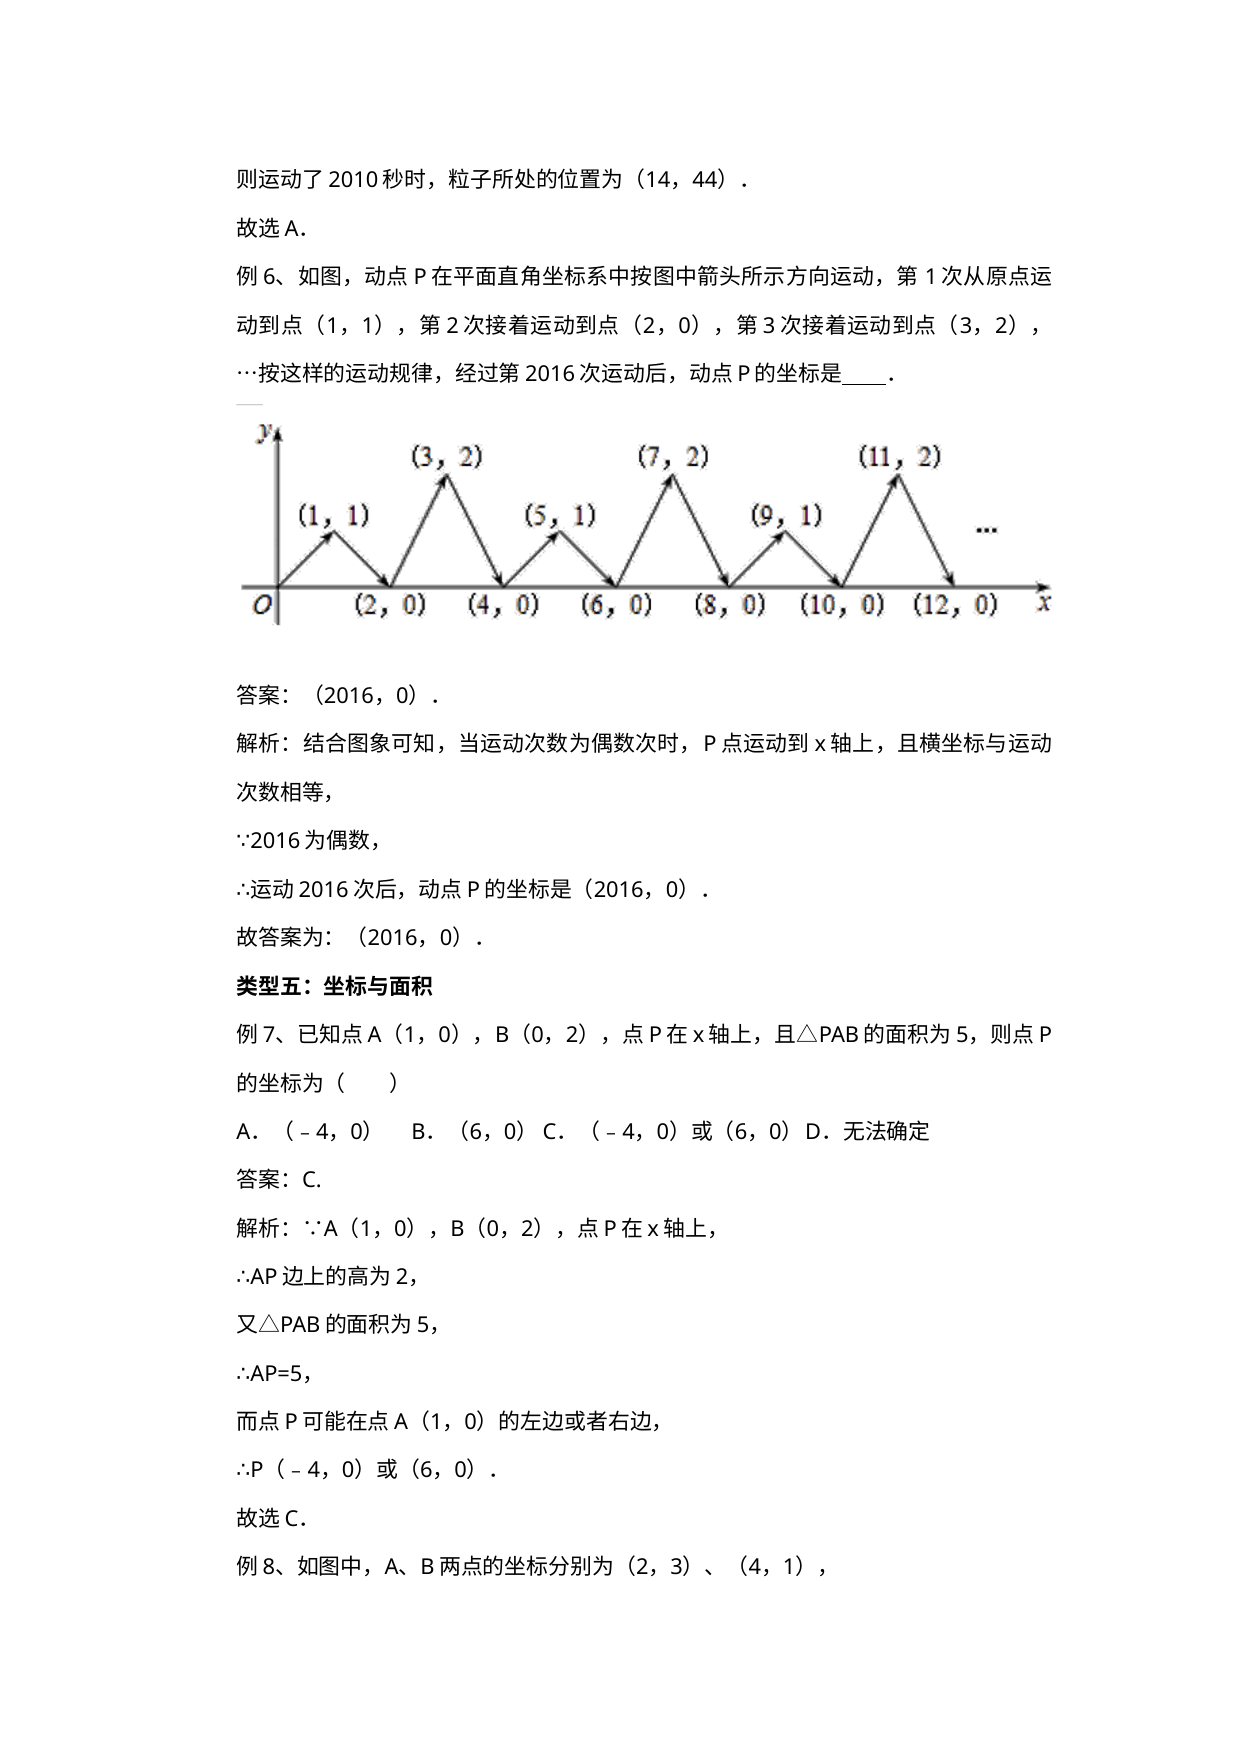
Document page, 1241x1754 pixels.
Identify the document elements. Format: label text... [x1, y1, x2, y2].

text ∴P（﹣4，0）或（6，0）． [236, 1452, 1053, 1484]
text ∴AP边上的高为2， [236, 1259, 1053, 1291]
text 故选A． [236, 210, 1053, 243]
text 则运动了2010秒时，粒子所处的位置为（14，44）． [236, 162, 1053, 194]
text ∴运动2016次后，动点P的坐标是（2016，0）． [236, 872, 1053, 904]
text 类型五：坐标与面积 [236, 968, 1053, 1001]
text 而点P可能在点A（1，0）的左边或者右边， [236, 1404, 1053, 1436]
text 答案：C. [236, 1162, 1053, 1194]
text 解析：结合图象可知，当运动次数为偶数次时，P点运动到x轴上，且横坐标与运动次数相等， [236, 726, 1053, 807]
text A．（﹣4，0） B．（6，0） C．（﹣4，0）或（6，0） D．无法确定 [236, 1114, 1053, 1146]
text 答案：（2016，0）． [236, 678, 1053, 710]
text ∴AP=5， [236, 1355, 1053, 1388]
picture [236, 404, 1053, 639]
text 例8、如图中，A、B两点的坐标分别为（2，3）、（4，1）， [236, 1549, 1053, 1581]
text 例7、已知点A（1，0），B（0，2），点P在x轴上，且△PAB的面积为5，则点P的坐标为（ ） [236, 1017, 1053, 1098]
text ∵2016为偶数， [236, 823, 1053, 856]
text 故选C． [236, 1500, 1053, 1533]
text 又△PAB的面积为5， [236, 1307, 1053, 1339]
text 解析：∵A（1，0），B（0，2），点P在x轴上， [236, 1210, 1053, 1243]
text 故答案为：（2016，0）． [236, 920, 1053, 952]
text 例6、如图，动点P在平面直角坐标系中按图中箭头所示方向运动，第1次从原点运动到点（1，1），第2次接着运动到点（2，0），第3次接着运动到点（3，2），…按这样的运动规律，经过第2016次运动后，动点P的坐标是 ． [236, 259, 1053, 389]
